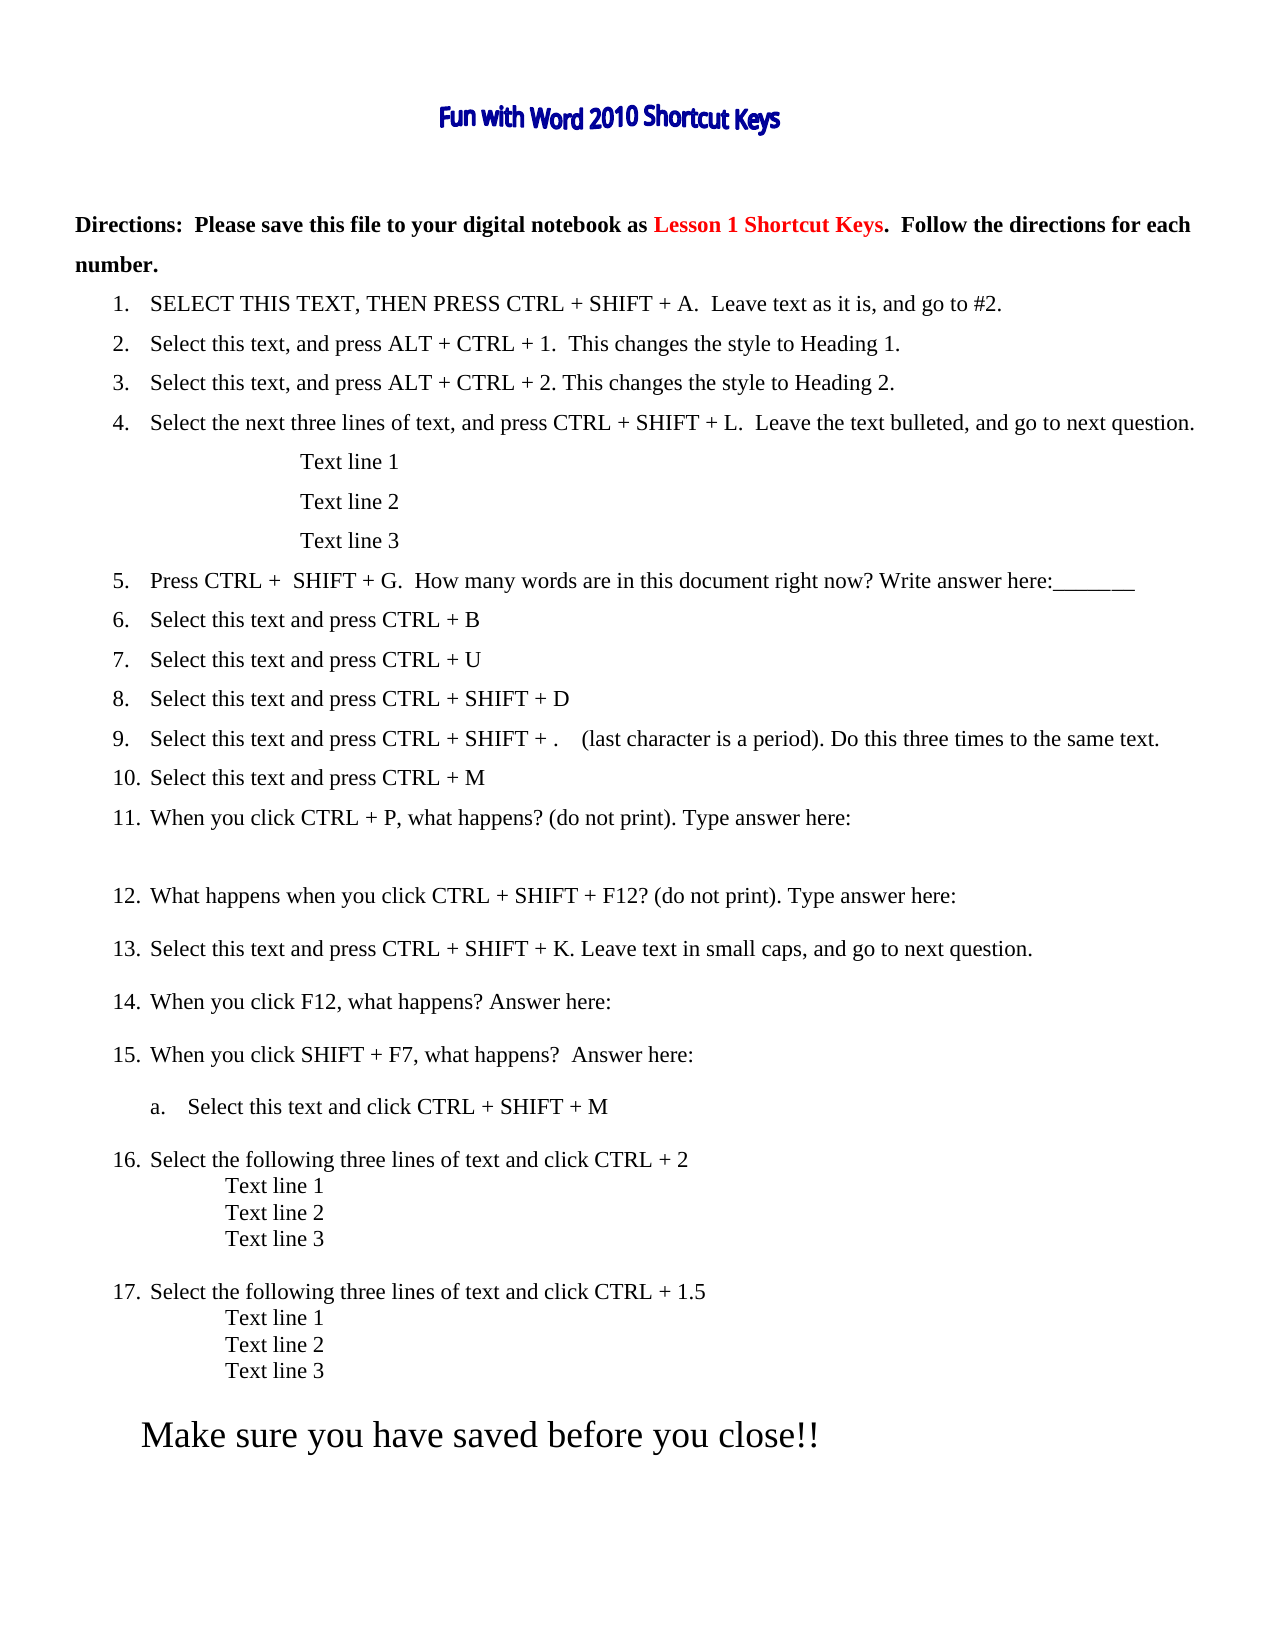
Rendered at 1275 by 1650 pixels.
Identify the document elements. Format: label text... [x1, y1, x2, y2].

list Select this text, and press ALT + CTRL + 2. This changes the style to Heading 2. [112, 369, 1200, 396]
list Select the following three lines of text and click CTRL + 2 [112, 1146, 1200, 1172]
text Text line 2 [225, 1331, 1200, 1357]
list Select this text, and press ALT + CTRL + 1. This changes the style to Heading 1. [112, 330, 1200, 356]
list When you click SHIFT + F7, what happens? Answer here: [112, 1041, 1200, 1067]
list Select this text, then press CTRL + SHIFT + A. Leave text as it is, and go to #2. [112, 290, 1200, 317]
text Text line 3 [225, 1357, 1200, 1383]
list Select this text and press CTRL + U [112, 646, 1200, 672]
text Text line 3 [225, 1225, 1200, 1252]
list Select this text and press CTRL + M [112, 764, 1200, 791]
list Select this text and click CTRL + SHIFT + M [150, 1093, 1200, 1120]
text Text line 1 [225, 1304, 1200, 1331]
list Press CTRL + SHIFT + G. How many words are in this document right now? Write answer here:_______ [112, 567, 1200, 593]
list Select the following three lines of text and click CTRL + 1.5 [112, 1278, 1200, 1304]
list Select this text and press CTRL + SHIFT + D [112, 685, 1200, 712]
list Select this text and press CTRL + SHIFT + K. Leave text in small caps, and go to next question. [112, 935, 1200, 962]
text Make sure you have saved before you close!! [0, 1412, 1200, 1455]
text Text line 1 [225, 1172, 1200, 1199]
text Text line 2 [225, 1199, 1200, 1225]
list When you click CTRL + P, what happens? (do not print). Type answer here: [112, 804, 1200, 830]
text Text line 3 [300, 527, 1200, 554]
list Select the next three lines of text, and press CTRL + SHIFT + L. Leave the text bulleted, and go to next question. [112, 409, 1200, 435]
list When you click F12, what happens? Answer here: [112, 988, 1200, 1014]
list What happens when you click CTRL + SHIFT + F12? (do not print). Type answer here: [112, 883, 1200, 909]
list Select this text and press CTRL + B [112, 606, 1200, 633]
text Text line 2 [300, 488, 1200, 514]
text Directions: Please save this file to your digital notebook as Lesson 1 Shortcut Keys. Follow the directions for each number. [75, 211, 1200, 277]
list Select this text and press CTRL + SHIFT + . (last character is a period). Do this three times to the same text. [112, 725, 1200, 751]
text Text line 1 [300, 448, 1200, 475]
